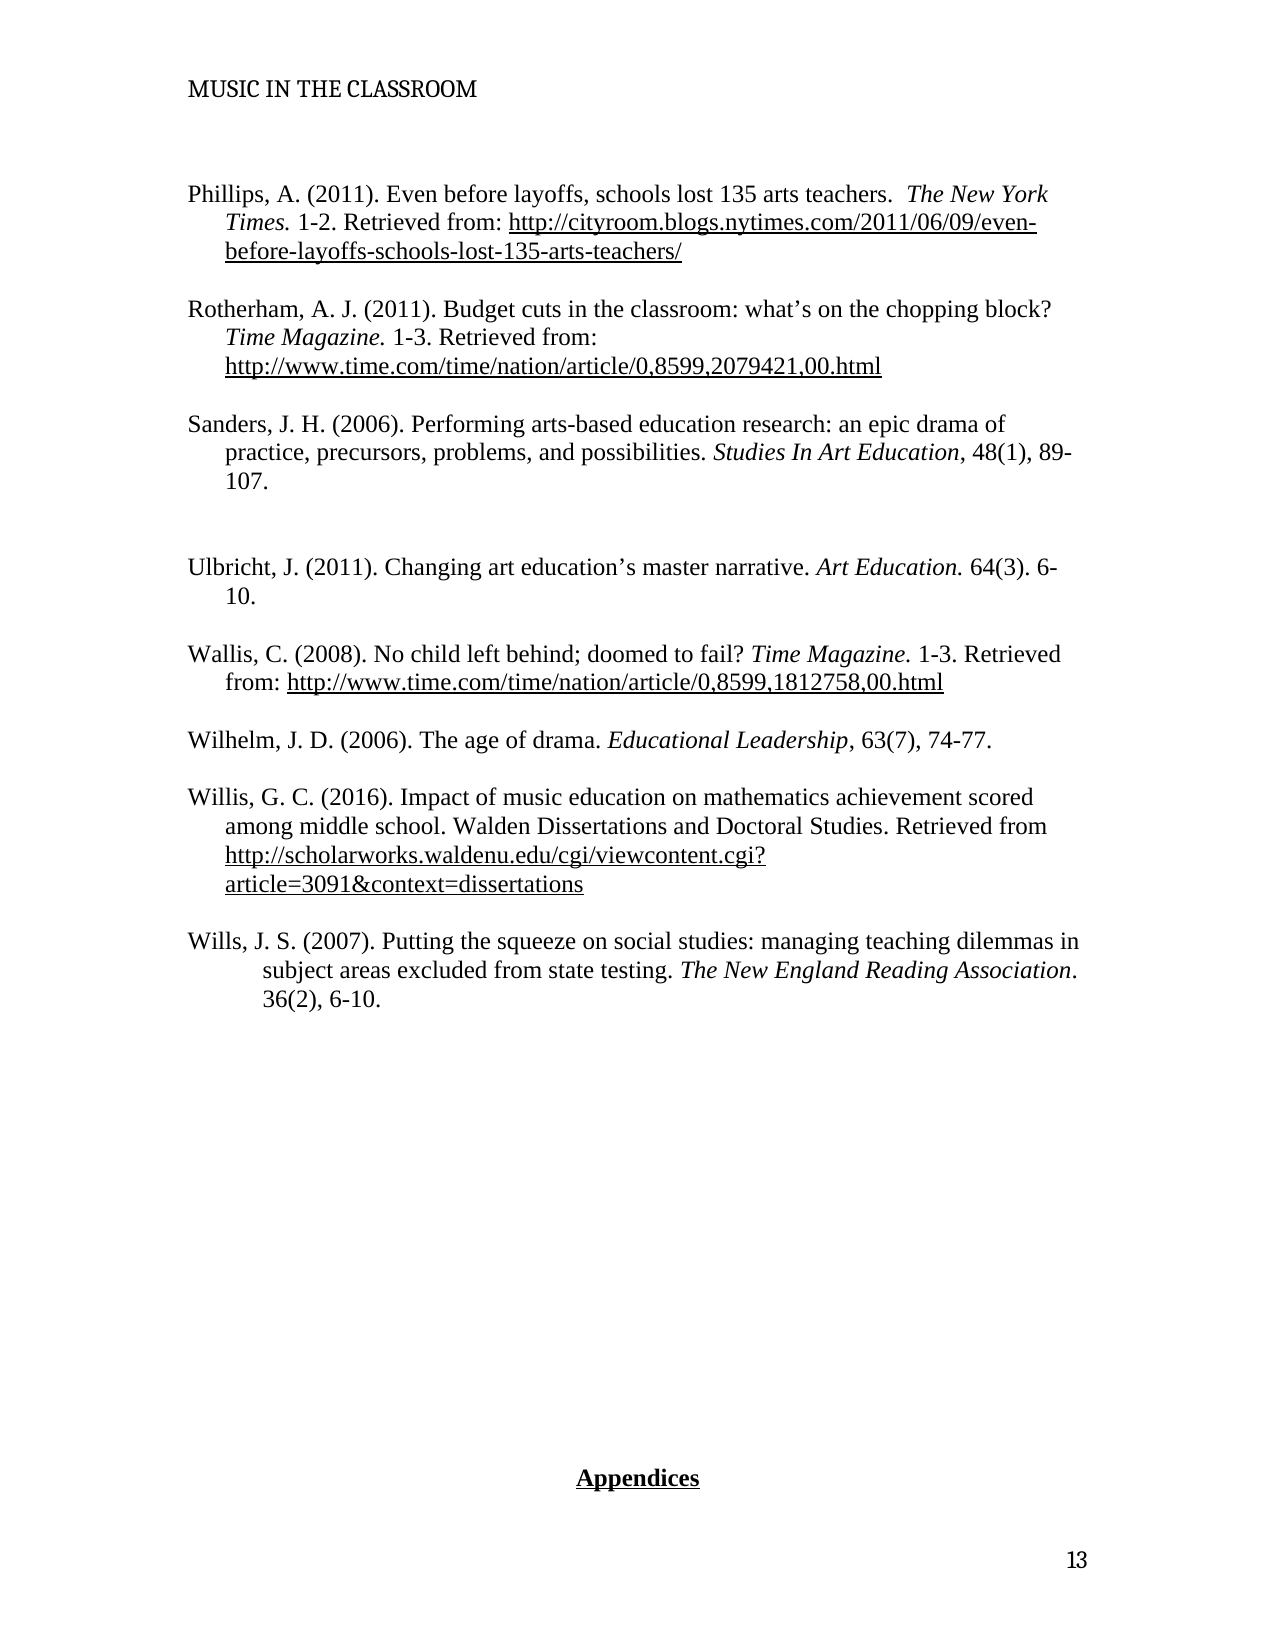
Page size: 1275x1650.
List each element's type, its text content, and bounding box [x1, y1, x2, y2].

text Willis, G. C. (2016). Impact of music education on mathematics achievement scored among middle school. Walden Dissertations and Doctoral Studies. Retrieved from http://scholarworks.waldenu.edu/cgi/viewcontent.cgi?article=3091&context=dissertations [187, 782, 1087, 897]
text Ulbricht, J. (2011). Changing art education’s master narrative. Art Education. 64(3). 6-10. [187, 552, 1087, 610]
text Phillips, A. (2011). Even before layoffs, schools lost 135 arts teachers. The New York Times. 1-2. Retrieved from: http://cityroom.blogs.nytimes.com/2011/06/09/even-before-layoffs-schools-lost-135-arts-teachers/ [187, 179, 1087, 265]
text Appendices [187, 1463, 1087, 1492]
text Sanders, J. H. (2006). Performing arts-based education research: an epic drama of practice, precursors, problems, and possibilities. Studies In Art Education, 48(1), 89-107. [187, 409, 1087, 495]
text Wilhelm, J. D. (2006). The age of drama. Educational Leadership, 63(7), 74-77. [187, 725, 1087, 754]
text Rotherham, A. J. (2011). Budget cuts in the classroom: what’s on the chopping block? Time Magazine. 1-3. Retrieved from: http://www.time.com/time/nation/article/0,8599,2079421,00.html [187, 294, 1087, 380]
text Wills, J. S. (2007). Putting the squeeze on social studies: managing teaching dilemmas in subject areas excluded from state testing. The New England Reading Association. 36(2), 6-10. [187, 926, 1087, 1012]
text Wallis, C. (2008). No child left behind; doomed to fail? Time Magazine. 1-3. Retrieved from: http://www.time.com/time/nation/article/0,8599,1812758,00.html [187, 639, 1087, 696]
